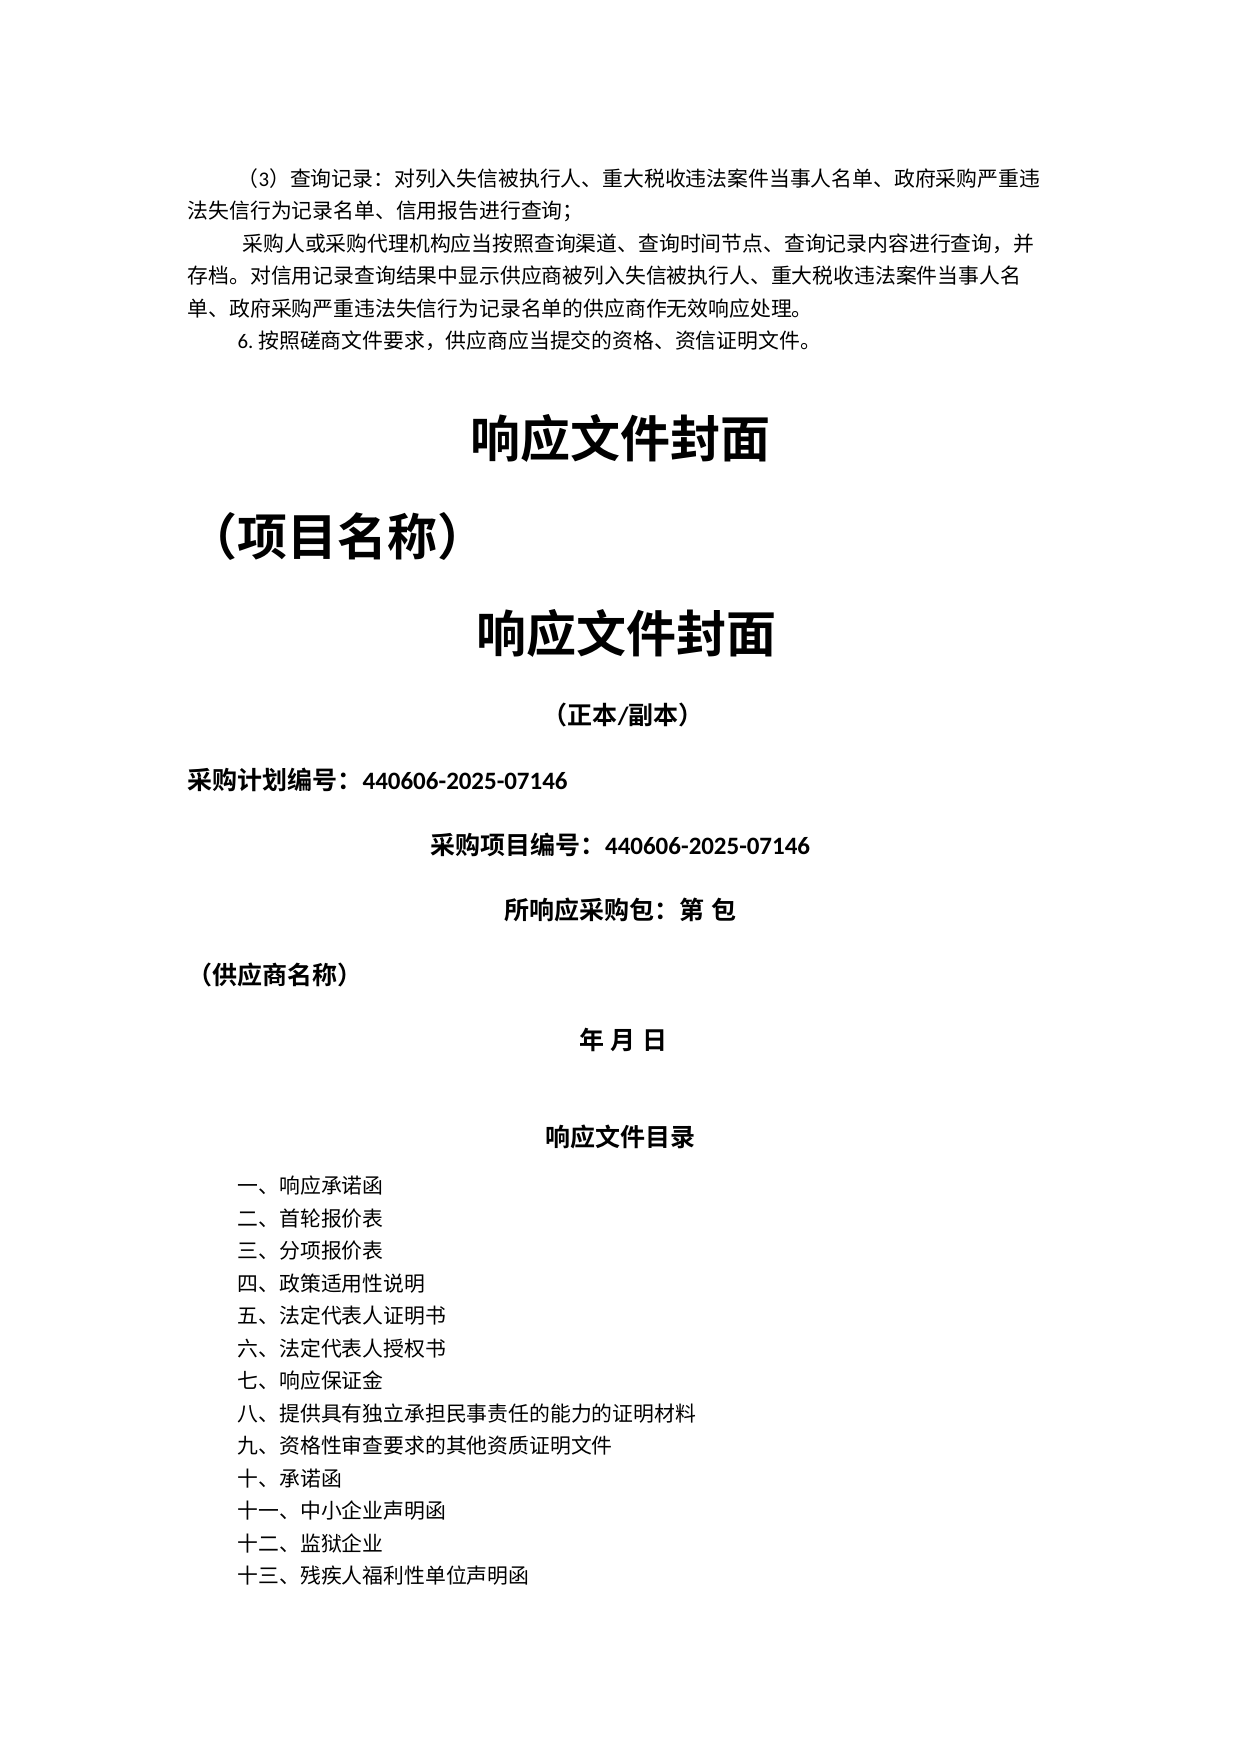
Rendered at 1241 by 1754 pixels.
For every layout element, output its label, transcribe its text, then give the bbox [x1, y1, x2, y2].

text 十、承诺函 [187, 1462, 1053, 1494]
text 6. 按照磋商文件要求，供应商应当提交的资格、资信证明文件。 [187, 324, 1053, 357]
text （正本/副本） [187, 682, 1053, 747]
text 年 月 日 [187, 1007, 1053, 1072]
text 六、法定代表人授权书 [187, 1332, 1053, 1364]
text （项目名称） [187, 487, 1053, 584]
text 七、响应保证金 [187, 1364, 1053, 1397]
text 响应文件封面 [187, 389, 1053, 487]
text 五、法定代表人证明书 [187, 1299, 1053, 1332]
text 十三、残疾人福利性单位声明函 [187, 1559, 1053, 1592]
text 所响应采购包：第 包 [187, 877, 1053, 942]
text 四、政策适用性说明 [187, 1267, 1053, 1299]
text 十一、中小企业声明函 [187, 1494, 1053, 1527]
text 二、首轮报价表 [187, 1202, 1053, 1234]
text 一、响应承诺函 [187, 1169, 1053, 1202]
text （3）查询记录：对列入失信被执行人、重大税收违法案件当事人名单、政府采购严重违法失信行为记录名单、信用报告进行查询； [187, 162, 1053, 227]
text （供应商名称） [187, 942, 1053, 1007]
text 九、资格性审查要求的其他资质证明文件 [187, 1429, 1053, 1462]
text 采购计划编号：440606-2025-07146 [187, 747, 1053, 812]
text 八、提供具有独立承担民事责任的能力的证明材料 [187, 1397, 1053, 1429]
text 采购项目编号：440606-2025-07146 [187, 812, 1053, 877]
text 响应文件目录 [187, 1104, 1053, 1169]
text 采购人或采购代理机构应当按照查询渠道、查询时间节点、查询记录内容进行查询，并存档。对信用记录查询结果中显示供应商被列入失信被执行人、重大税收违法案件当事人名单、政府采购严重违法失信行为记录名单的供应商作无效响应处理。 [187, 227, 1053, 324]
text 十二、监狱企业 [187, 1527, 1053, 1559]
text 响应文件封面 [187, 584, 1053, 682]
text 三、分项报价表 [187, 1234, 1053, 1267]
